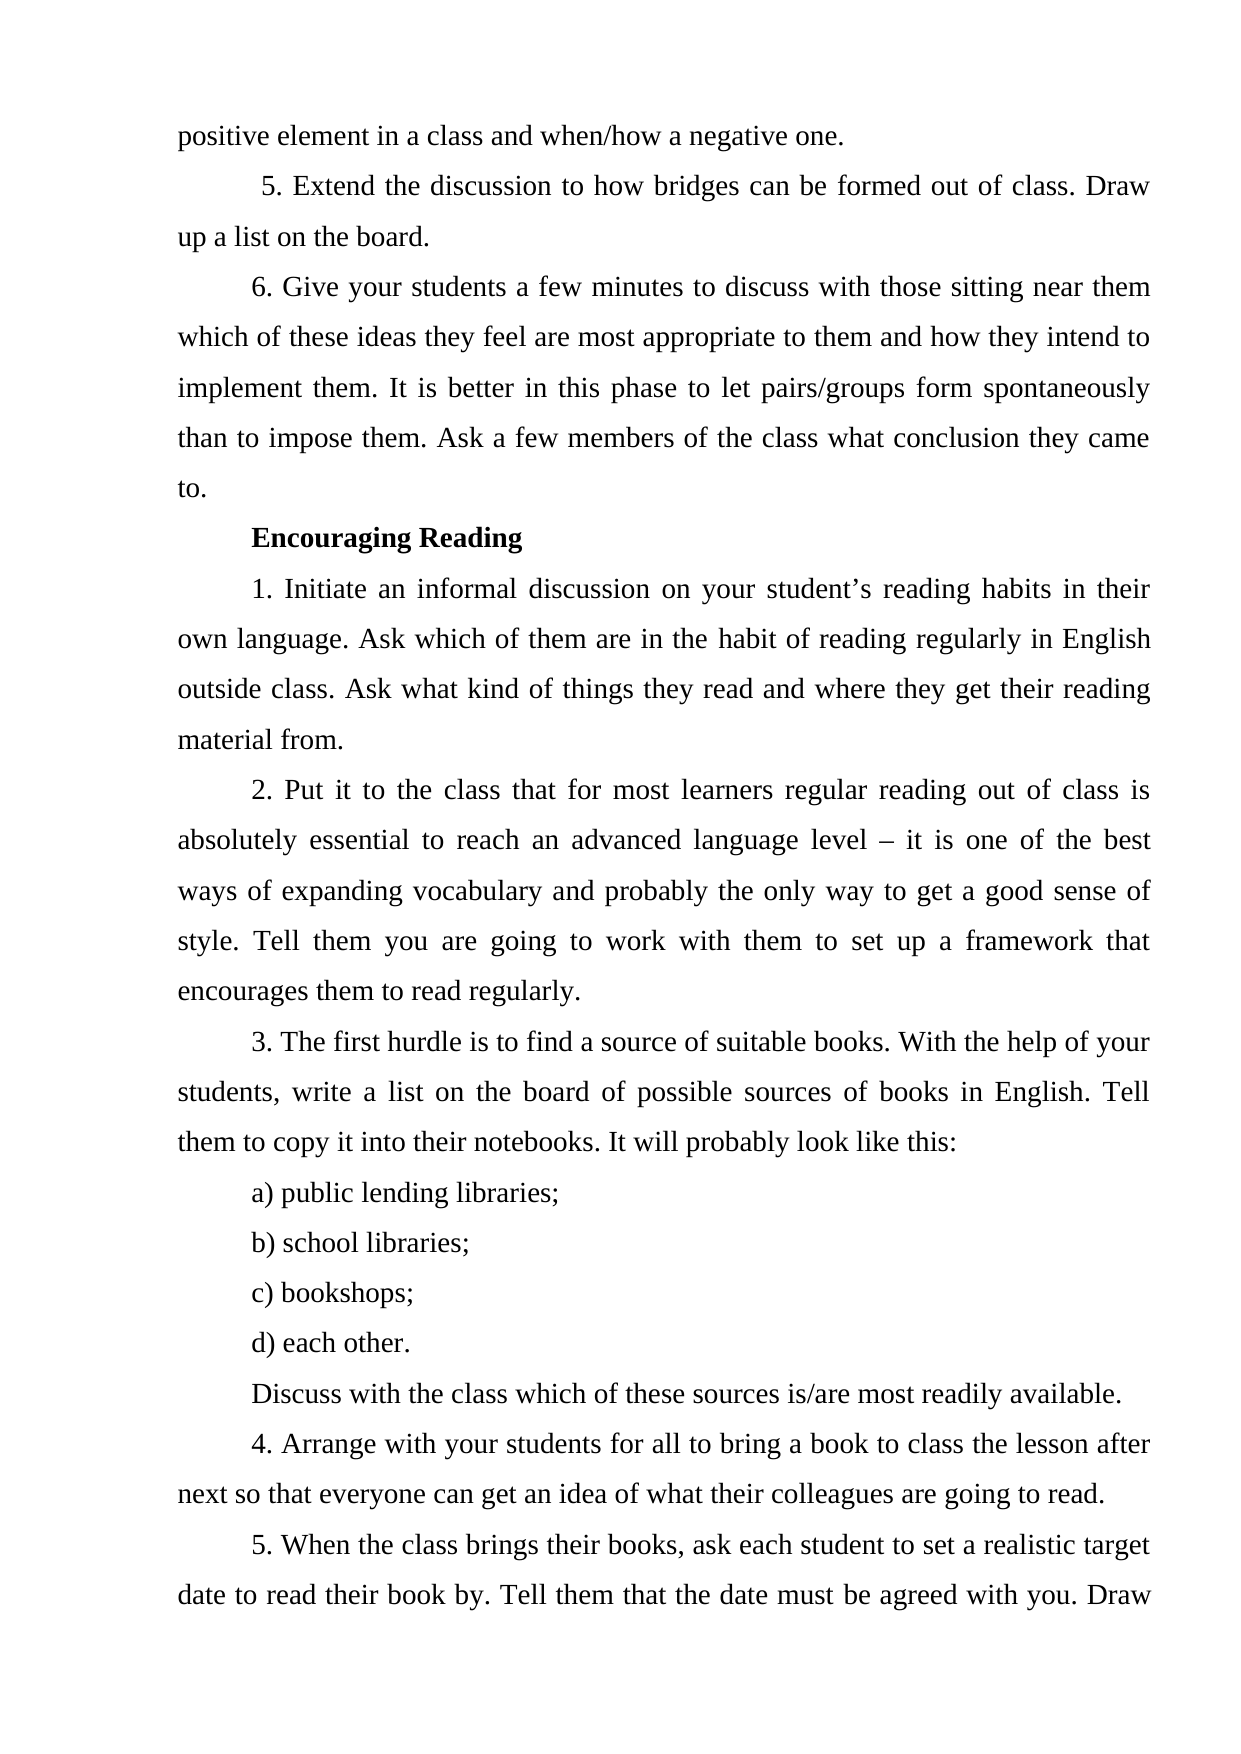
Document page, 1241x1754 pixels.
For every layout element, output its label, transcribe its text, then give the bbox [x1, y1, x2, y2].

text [177, 1527, 1152, 1611]
text Discuss with the class which of these sources is/are most readily available. [177, 1376, 1152, 1409]
text 1. Initiate an informal discussion on your student’s reading habits in their own language. Ask which of them are in the habit of reading regularly in English outside class. Ask what kind of things they read and where they get their reading material from. [177, 571, 1152, 755]
text b) school libraries; [177, 1225, 1152, 1258]
text 2. Put it to the class that for most learners regular reading out of class is absolutely essential to reach an advanced language level – it is one of the best ways of expanding vocabulary and probably the only way to get a good sense of style. Tell them you are going to work with them to set up a framework that encourages them to read regularly. [177, 772, 1152, 1007]
text 6. Give your students a few minutes to discuss with those sitting near them which of these ideas they feel are most appropriate to them and how they intend to implement them. It is better in this phase to let pairs/groups form spontaneously than to impose them. Ask a few members of the class what conclusion they came to. [177, 269, 1152, 504]
text Encouraging Reading [177, 521, 1152, 554]
text d) each other. [177, 1326, 1152, 1359]
text a) public lending libraries; [177, 1175, 1152, 1208]
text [177, 118, 1152, 152]
text c) bookshops; [177, 1275, 1152, 1309]
text 3. The first hurdle is to find a source of suitable books. With the help of your students, write a list on the board of possible sources of books in English. Tell them to copy it into their notebooks. It will probably look like this: [177, 1024, 1152, 1158]
text 4. Arrange with your students for all to bring a book to class the lesson after next so that everyone can get an idea of what their colleagues are going to read. [177, 1426, 1152, 1510]
text 5. Extend the discussion to how bridges can be formed out of class. Draw up a list on the board. [177, 168, 1152, 252]
